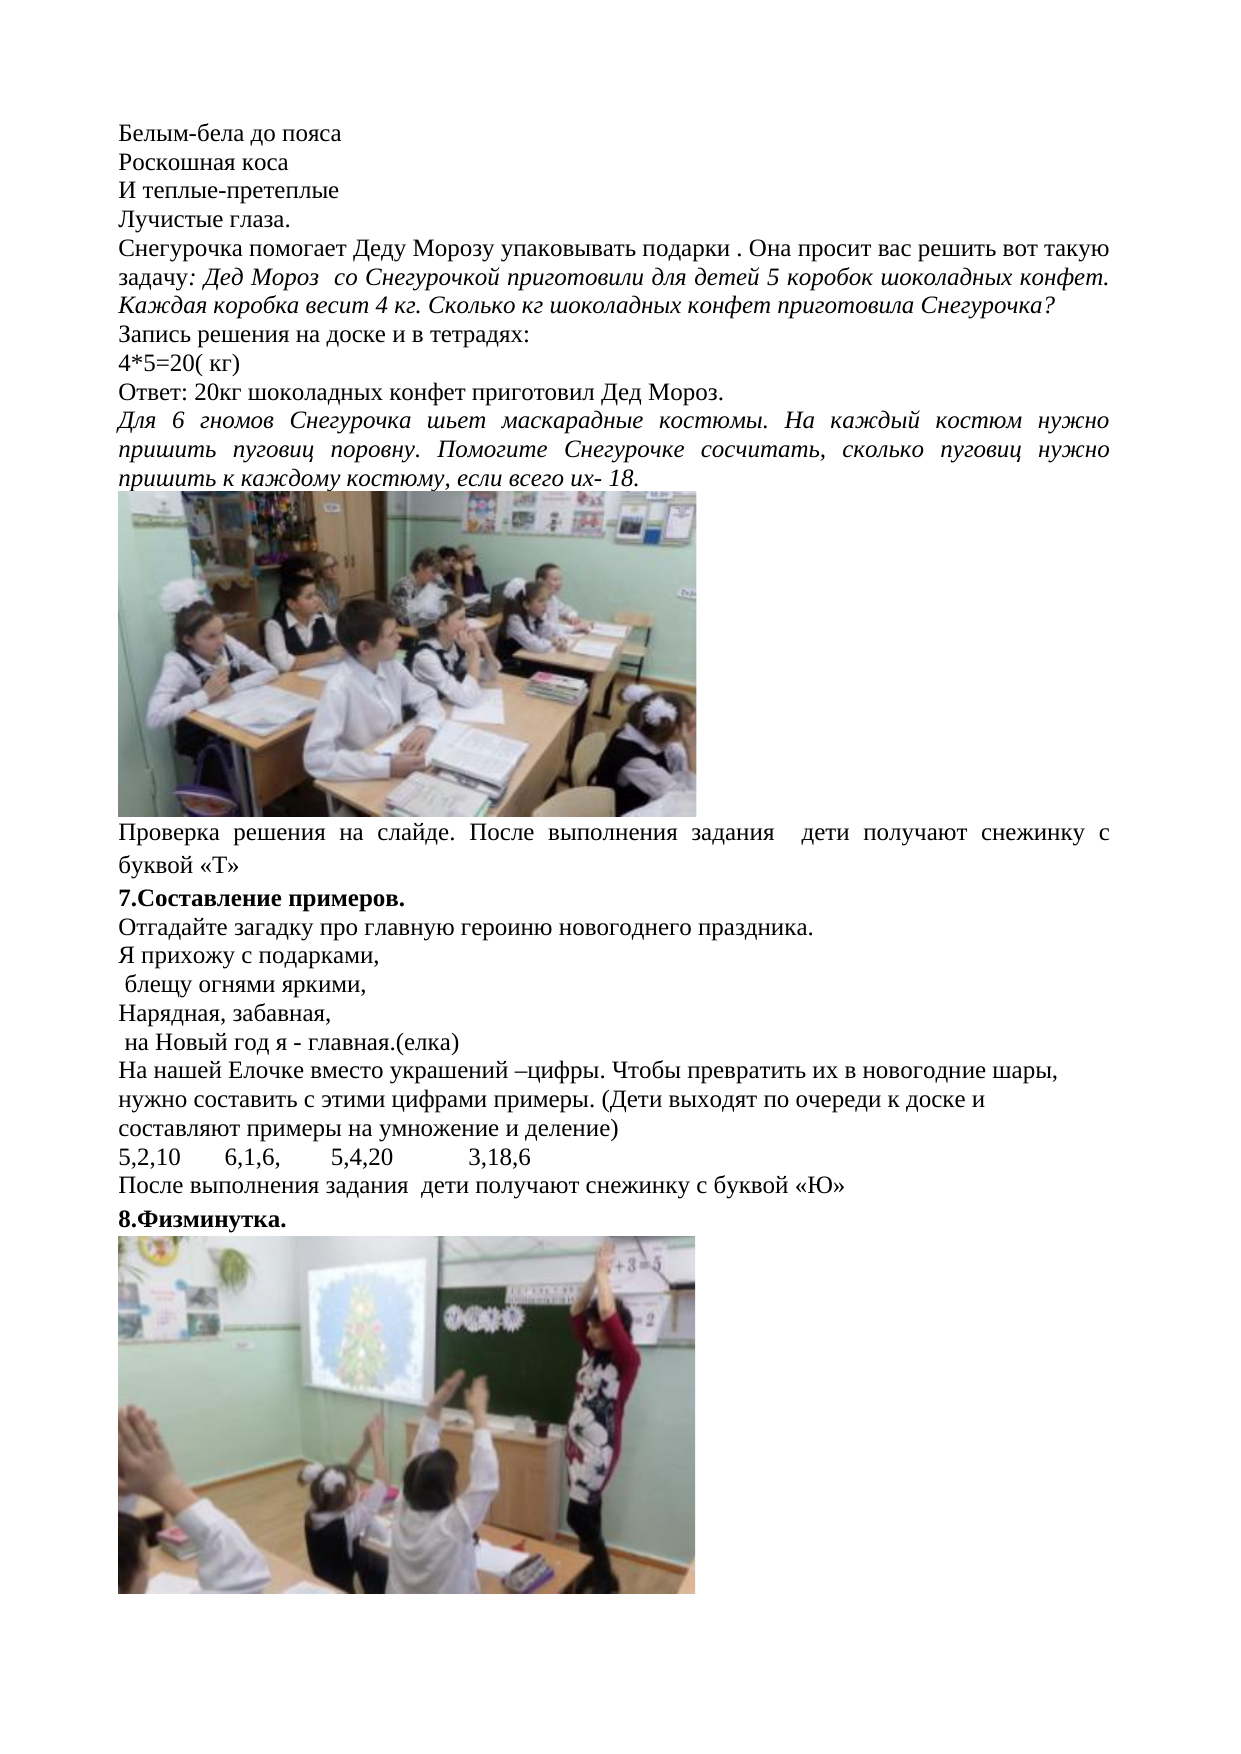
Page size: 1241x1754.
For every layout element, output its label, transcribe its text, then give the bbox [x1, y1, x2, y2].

text На нашей Елочке вместо украшений –цифры. Чтобы превратить их в новогодние шары, нужно составить с этими цифрами примеры. (Дети выходят по очереди к доске и составляют примеры на умножение и деление) [118, 1056, 1110, 1142]
text Снегурочка помогает Деду Морозу упаковывать подарки . Она просит вас решить вот такую задачу: Дед Мороз со Снегурочкой приготовили для детей 5 коробок шоколадных конфет. Каждая коробка весит 4 кг. Сколько кг шоколадных конфет приготовила Снегурочка? [118, 233, 1110, 319]
text блещу огнями яркими, Нарядная, забавная, [118, 969, 1110, 1027]
text После выполнения задания дети получают снежинку с буквой «Ю» [118, 1171, 1110, 1199]
text Я прихожу с подарками, [118, 941, 1110, 969]
text Запись решения на доске и в тетрадях: [118, 319, 1110, 348]
text 4*5=20( кг) [118, 348, 1110, 377]
text Отгадайте загадку про главную героиню новогоднего праздника. [118, 912, 1110, 941]
text Для 6 гномов Снегурочка шьет маскарадные костюмы. На каждый костюм нужно пришить пуговиц поровну. Помогите Снегурочке сосчитать, сколько пуговиц нужно пришить к каждому костюму, если всего их- 18. [118, 406, 1110, 492]
picture [118, 1236, 696, 1594]
text 8.Физминутка. [118, 1204, 1110, 1232]
text Ответ: 20кг шоколадных конфет приготовил Дед Мороз. [118, 377, 1110, 406]
text 7.Составление примеров. [118, 883, 1110, 912]
picture [118, 491, 697, 817]
text Проверка решения на слайде. После выполнения задания дети получают снежинку с буквой «Т» [118, 817, 1110, 879]
text на Новый год я - главная.(елка) [118, 1027, 1110, 1056]
text Белым-бела до пояса Роскошная коса И теплые-претеплые Лучистые глаза. [118, 118, 1110, 233]
text 5,2,10 6,1,6, 5,4,20 3,18,6 [118, 1142, 1110, 1171]
